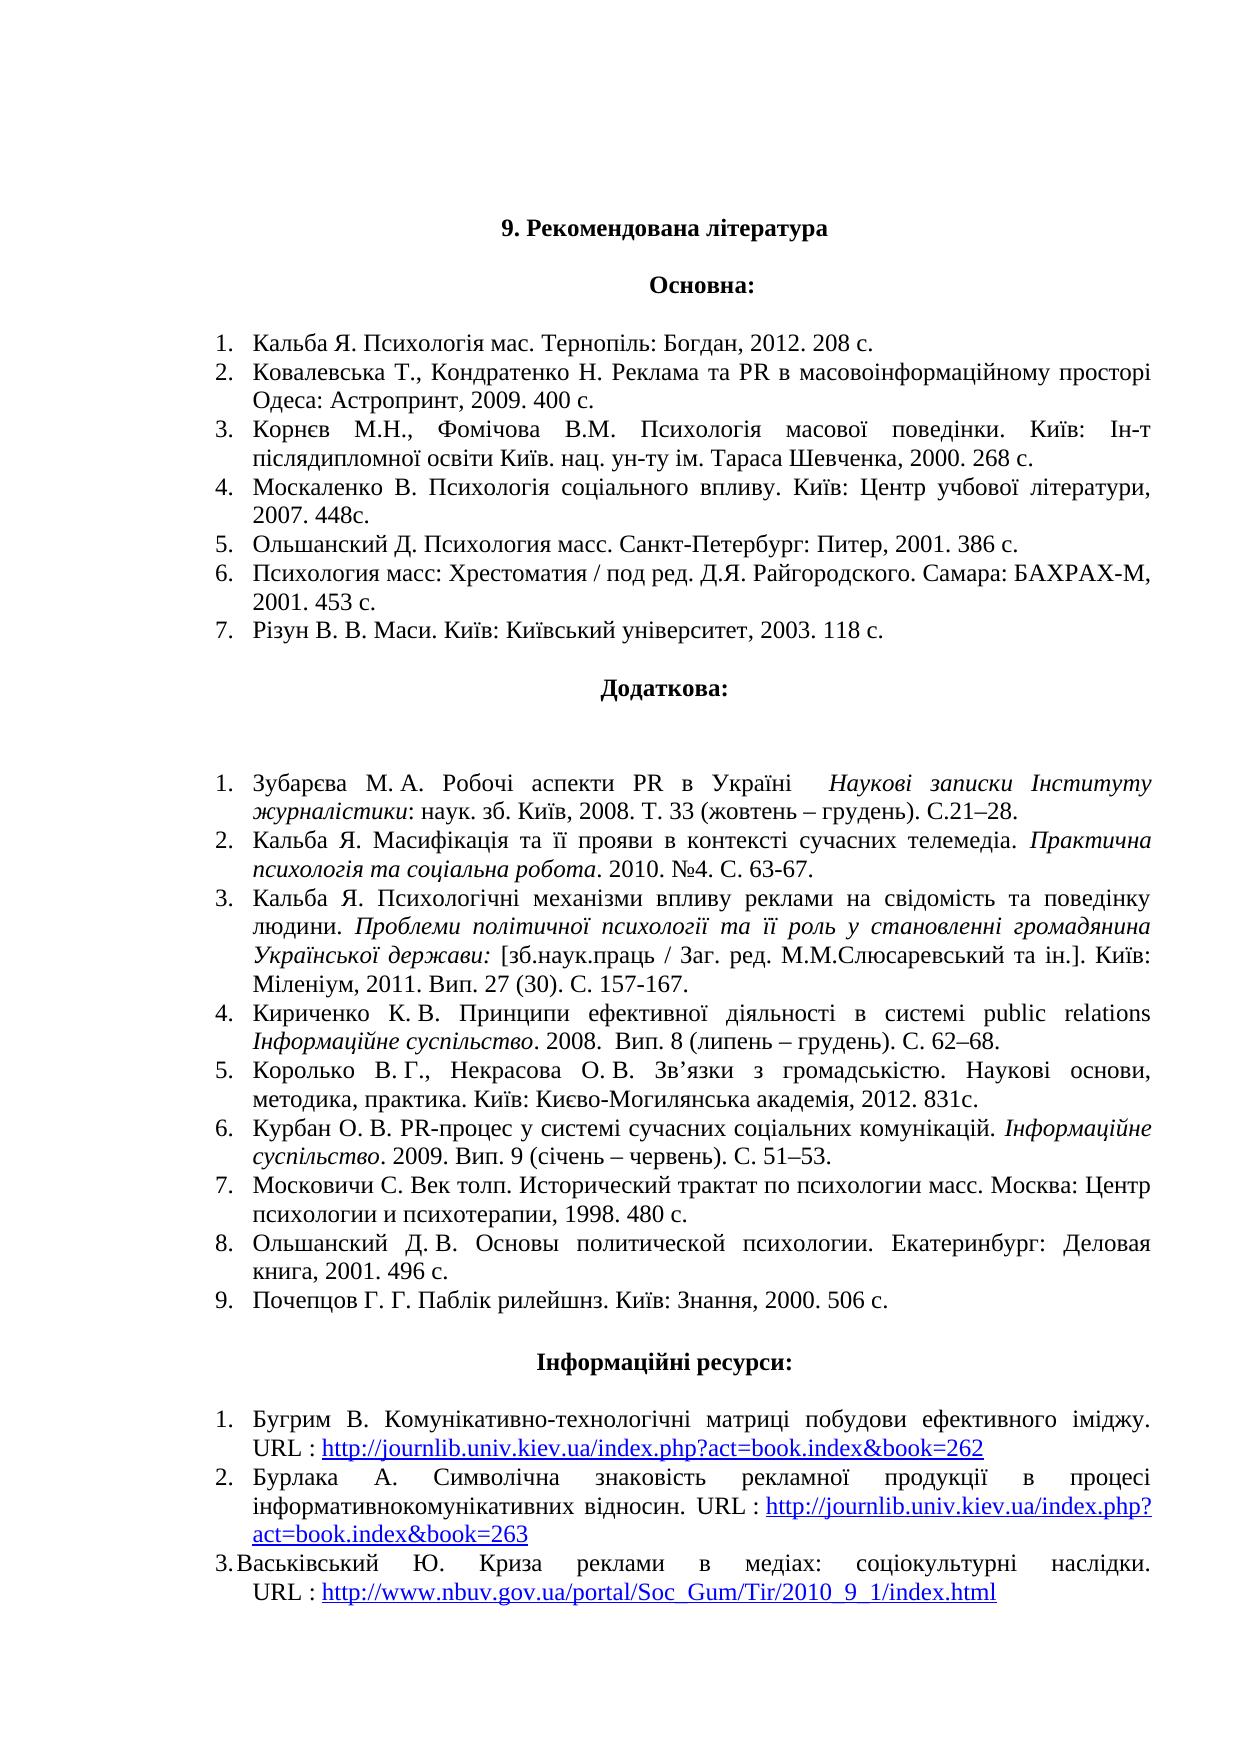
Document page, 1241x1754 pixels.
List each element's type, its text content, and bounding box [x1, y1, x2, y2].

list Ольшанский Д. Психология масс. Санкт-Петербург: Питер, 2001. 386 с. [215, 529, 1152, 558]
list Ольшанский Д. В. Основы политической психологии. Екатеринбург: Деловая книга, 2001. 496 с. [215, 1228, 1152, 1285]
list Ковалевська Т., Кондратенко Н. Реклама та РR в масовоінформаційному просторі Одеса: Астропринт, 2009. 400 с. [215, 357, 1152, 414]
text 9. Рекомендована література [177, 213, 1152, 242]
list Зубарєва М. А. Робочі аспекти PR в Україні Наукові записки Інституту журналістики: наук. зб. Київ, 2008. Т. 33 (жовтень – грудень). С.21–28. [215, 768, 1152, 825]
list Кальба Я. Психологія мас. Тернопіль: Богдан, 2012. 208 с. [215, 328, 1152, 357]
list Кальба Я. Психологічні механізми впливу реклами на свідомість та поведінку людини. Проблеми політичної психології та її роль у становленні громадянина Української держави: [зб.наук.праць / Заг. ред. М.М.Слюсаревський та ін.]. Київ: Міленіум, 2011. Вип. 27 (30). С. 157-167. [215, 883, 1152, 998]
list Москаленко В. Психологія соціального впливу. Київ: Центр учбової літератури, 2007. 448с. [215, 472, 1152, 529]
list Різун В. В. Маси. Київ: Київський університет, 2003. 118 с. [215, 615, 1152, 644]
list Московичи С. Век толп. Исторический трактат по психологии масс. Москва: Центр психологии и психотерапии, 1998. 480 с. [215, 1170, 1152, 1228]
list Кальба Я. Масифікація та її прояви в контексті сучасних телемедіа. Практична психологія та соціальна робота. 2010. №4. С. 63-67. [215, 825, 1152, 883]
list Королько В. Г., Некрасова О. В. Зв’язки з громадськістю. Наукові основи, методика, практика. Київ: Києво-Могилянська академія, 2012. 831с. [215, 1055, 1152, 1113]
list Бугрим В. Комунікативно-технологічні матриці побудови ефективного іміджу. URL : http://journlib.univ.kiev.ua/index.php?act=book.index&book=262 [215, 1404, 1152, 1462]
list Курбан О. В. PR-процес у системі сучасних соціальних комунікацій. Інформаційне суспільство. 2009. Вип. 9 (січень – червень). С. 51–53. [215, 1113, 1152, 1170]
list Корнєв М.Н., Фомічова В.М. Психологія масової поведінки. Київ: Ін-т післядипломної освіти Київ. нац. ун-ту ім. Тараса Шевченка, 2000. 268 с. [215, 414, 1152, 472]
list Кириченко К. В. Принципи ефективної діяльності в системі public relations Інформаційне суспільство. 2008. Вип. 8 (липень – грудень). С. 62–68. [215, 998, 1152, 1055]
list Почепцов Г. Г. Паблік рилейшнз. Київ: Знання, 2000. 506 с. [215, 1285, 1152, 1314]
list Психология масс: Хрестоматия / под ред. Д.Я. Райгородского. Самара: БАХРАХ-М, 2001. 453 с. [215, 558, 1152, 615]
list Васьківський Ю. Криза реклами в медіах: соціокультурні наслідки. URL : http://www.nbuv.gov.ua/portal/Soc_Gum/Tir/2010_9_1/index.html [215, 1548, 1152, 1606]
text Додаткова: [177, 673, 1152, 702]
text Інформаційні ресурси: [177, 1347, 1152, 1376]
list Бурлака А. Символічна знаковість рекламної продукції в процесі інформативнокомунікативних відносин. URL : http://journlib.univ.kiev.ua/index.php?act=book.index&book=263 [215, 1462, 1152, 1548]
text Основна: [252, 270, 1152, 299]
